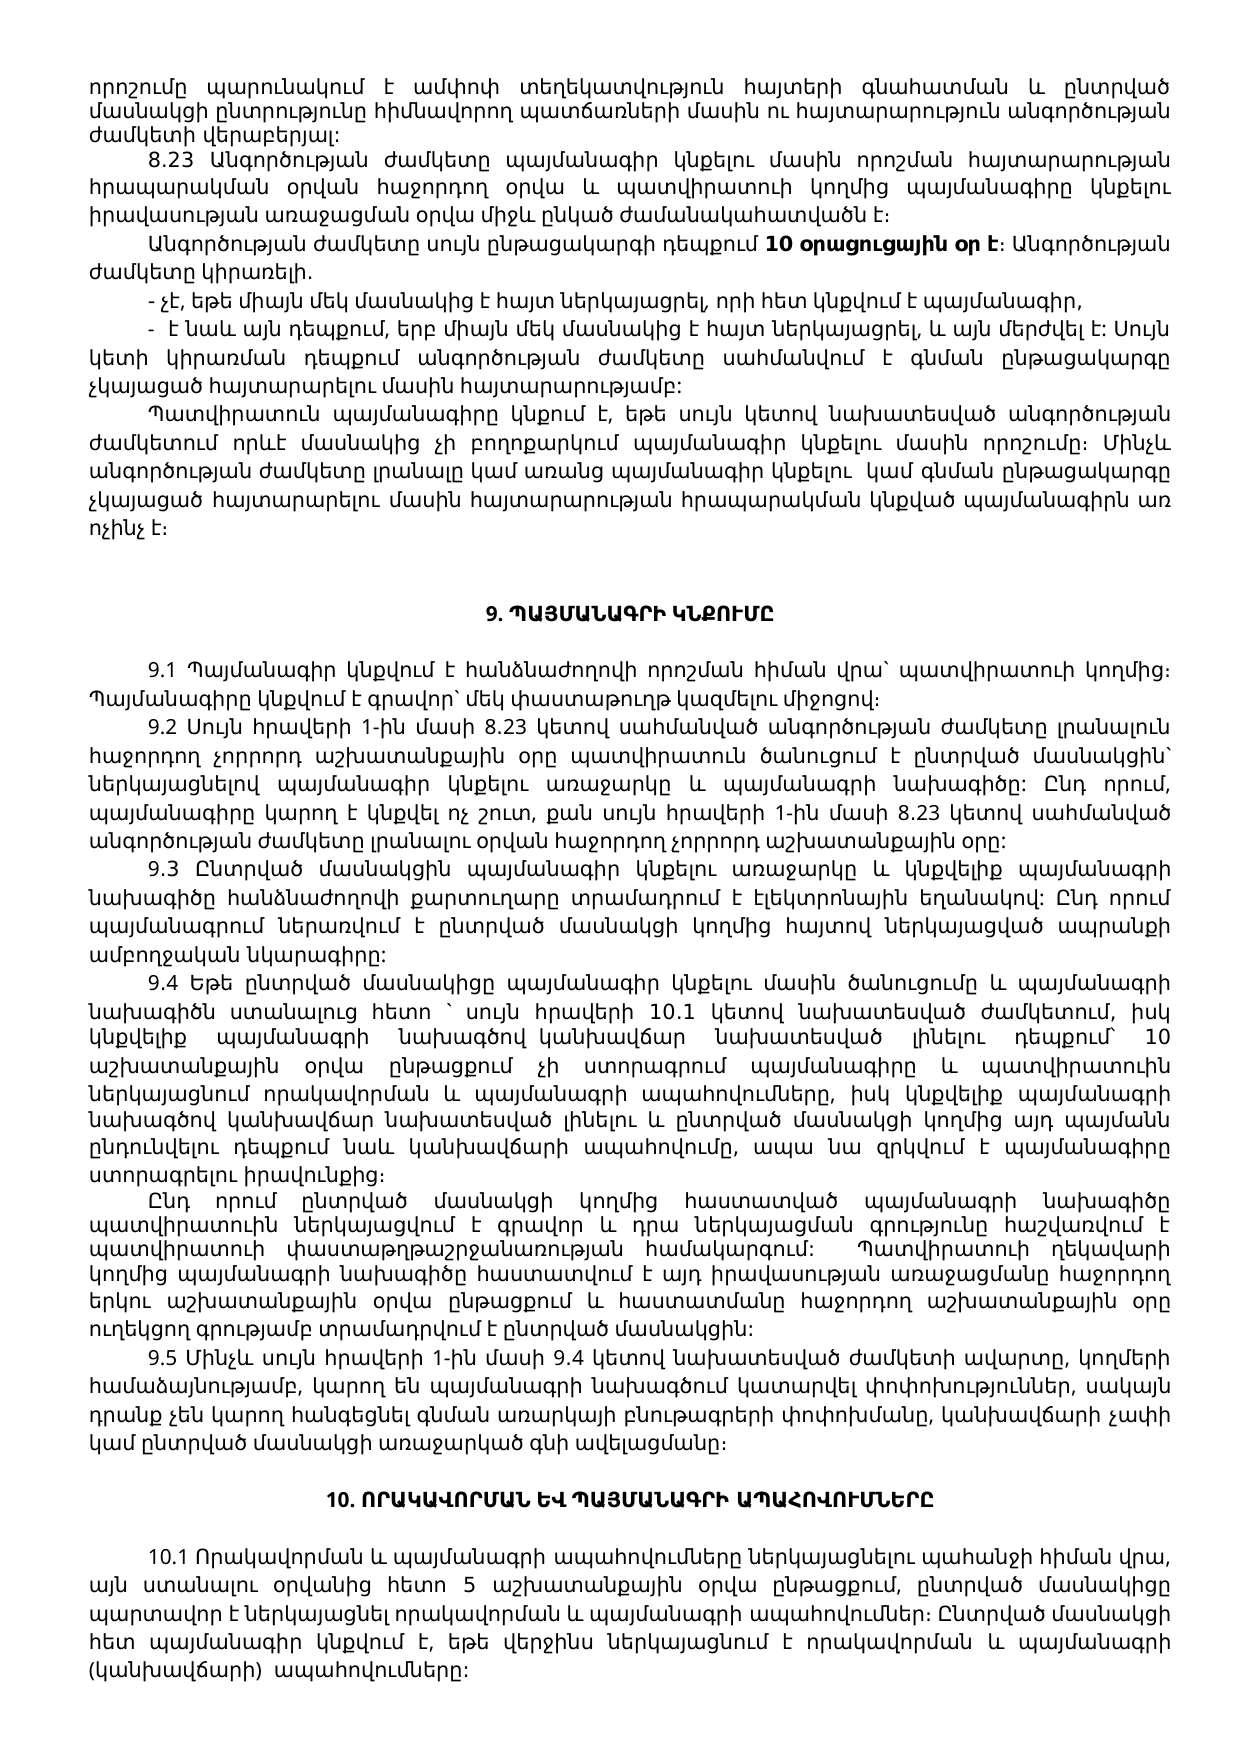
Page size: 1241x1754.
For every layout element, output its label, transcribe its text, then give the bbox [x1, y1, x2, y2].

text - է նաև այն դեպքում, երբ միայն մեկ մասնակից է հայտ ներկայացրել, և այն մերժվել է: Սույն կետի կիրառման դեպքում անգործության ժամկետը սահմանվում է գնման ընթացակարգը չկայացած հայտարարելու մասին հայտարարությամբ: [89, 314, 1171, 399]
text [89, 75, 1171, 148]
text 9.1 Պայմանագիր կնքվում է հանձնաժողովի որոշման հիման վրա` պատվիրատուի կողմից։ Պայմանագիրը կնքվում է գրավոր` մեկ փաստաթուղթ կազմելու միջոցով։ [89, 656, 1171, 712]
text 10.1 Որակավորման և պայմանագրի ապահովումները ներկայացնելու պահանջի հիման վրա, այն ստանալու օրվանից հետո 5 աշխատանքային օրվա ընթացքում, ընտրված մասնակիցը պարտավոր է ներկայացնել որակավորման և պայմանագրի ապահովումներ։ Ընտրված մասնակցի հետ պայմանագիր կնքվում է, եթե վերջինս ներկայացնում է որակավորման և պայմանագրի (կանխավճարի) ապահովումները: [89, 1542, 1171, 1684]
text Անգործության ժամկետը սույն ընթացակարգի դեպքում 10 օրացուցային օր է։ Անգործության ժամկետը կիրառելի. [89, 229, 1171, 286]
text 9.3 Ընտրված մասնակցին պայմանագիր կնքելու առաջարկը և կնքվելիք պայմանագրի նախագիծը հանձնաժողովի քարտուղարը տրամադրում է էլեկտրոնային եղանակով: Ընդ որում պայմանագրում ներառվում է ընտրված մասնակցի կողմից հայտով ներկայացված ապրանքի ամբողջական նկարագիրը: [89, 854, 1171, 968]
text 8.23 Անգործության ժամկետը պայմանագիր կնքելու մասին որոշման հայտարարության հրապարակման օրվան հաջորդող օրվա և պատվիրատուի կողմից պայմանագիրը կնքելու իրավասության առաջացման օրվա միջև ընկած ժամանակահատվածն է։ [89, 148, 1171, 229]
text 9.4 Եթե ընտրված մասնակիցը պայմանագիր կնքելու մասին ծանուցումը և պայմանագրի նախագիծն ստանալուց հետո ` սույն հրավերի 10․1 կետով նախատեսված ժամկետում, իսկ կնքվելիք պայմանագրի նախագծով կանխավճար նախատեսված լինելու դեպքում՝ 10 աշխատանքային օրվա ընթացքում չի ստորագրում պայմանագիրը և պատվիրատուին ներկայացնում որակավորման և պայմանագրի ապահովումները, իսկ կնքվելիք պայմանագրի նախագծով կանխավճար նախատեսված լինելու և ընտրված մասնակցի կողմից այդ պայմանն ընդունվելու դեպքում նաև կանխավճարի ապահովումը, ապա նա զրկվում է պայմանագիրը ստորագրելու իրավունքից։ [89, 968, 1171, 1189]
text 10. ՈՐԱԿԱՎՈՐՄԱՆ ԵՎ ՊԱՅՄԱՆԱԳՐԻ ԱՊԱՀՈՎՈՒՄՆԵՐԸ [89, 1485, 1171, 1513]
text Ընդ որում ընտրված մասնակցի կողմից հաստատված պայմանագրի նախագիծը պատվիրատուին ներկայացվում է գրավոր և դրա ներկայացման գրությունը հաշվառվում է պատվիրատուի փաստաթղթաշրջանառության համակարգում: Պատվիրատուի ղեկավարի կողմից պայմանագրի նախագիծը հաստատվում է այդ իրավասության առաջացմանը հաջորդող երկու աշխատանքային օրվա ընթացքում և հաստատմանը հաջորդող աշխատանքային օրը ուղեկցող գրությամբ տրամադրվում է ընտրված մասնակցին: [89, 1189, 1171, 1343]
text 9.5 Մինչև սույն հրավերի 1-ին մասի 9.4 կետով նախատեսված ժամկետի ավարտը, կողմերի համաձայնությամբ, կարող են պայմանագրի նախագծում կատարվել փոփոխություններ, սակայն դրանք չեն կարող հանգեցնել գնման առարկայի բնութագրերի փոփոխմանը, կանխավճարի չափի կամ ընտրված մասնակցի առաջարկած գնի ավելացմանը։ [89, 1343, 1171, 1457]
text 9.2 Սույն հրավերի 1-ին մասի 8.23 կետով սահմանված անգործության ժամկետը լրանալուն հաջորդող չորրորդ աշխատանքային օրը պատվիրատուն ծանուցում է ընտրված մասնակցին` ներկայացնելով պայմանագիր կնքելու առաջարկը և պայմանագրի նախագիծը: Ընդ որում, պայմանագիրը կարող է կնքվել ոչ շուտ, քան սույն հրավերի 1-ին մասի 8.23 կետով սահմանված անգործության ժամկետը լրանալու օրվան հաջորդող չորրորդ աշխատանքային օրը: [89, 712, 1171, 854]
text - չէ, եթե միայն մեկ մասնակից է հայտ ներկայացրել, որի հետ կնքվում է պայմանագիր, [89, 286, 1171, 314]
text Պատվիրատուն պայմանագիրը կնքում է, եթե սույն կետով նախատեսված անգործության ժամկետում որևէ մասնակից չի բողոքարկում պայմանագիր կնքելու մասին որոշումը։ Մինչև անգործության ժամկետը լրանալը կամ առանց պայմանագիր կնքելու կամ գնման ընթացակարգը չկայացած հայտարարելու մասին հայտարարության հրապարակման կնքված պայմանագիրն առ ոչինչ է։ [89, 399, 1171, 542]
text 9. ՊԱՅՄԱՆԱԳՐԻ ԿՆՔՈՒՄԸ [89, 599, 1171, 627]
